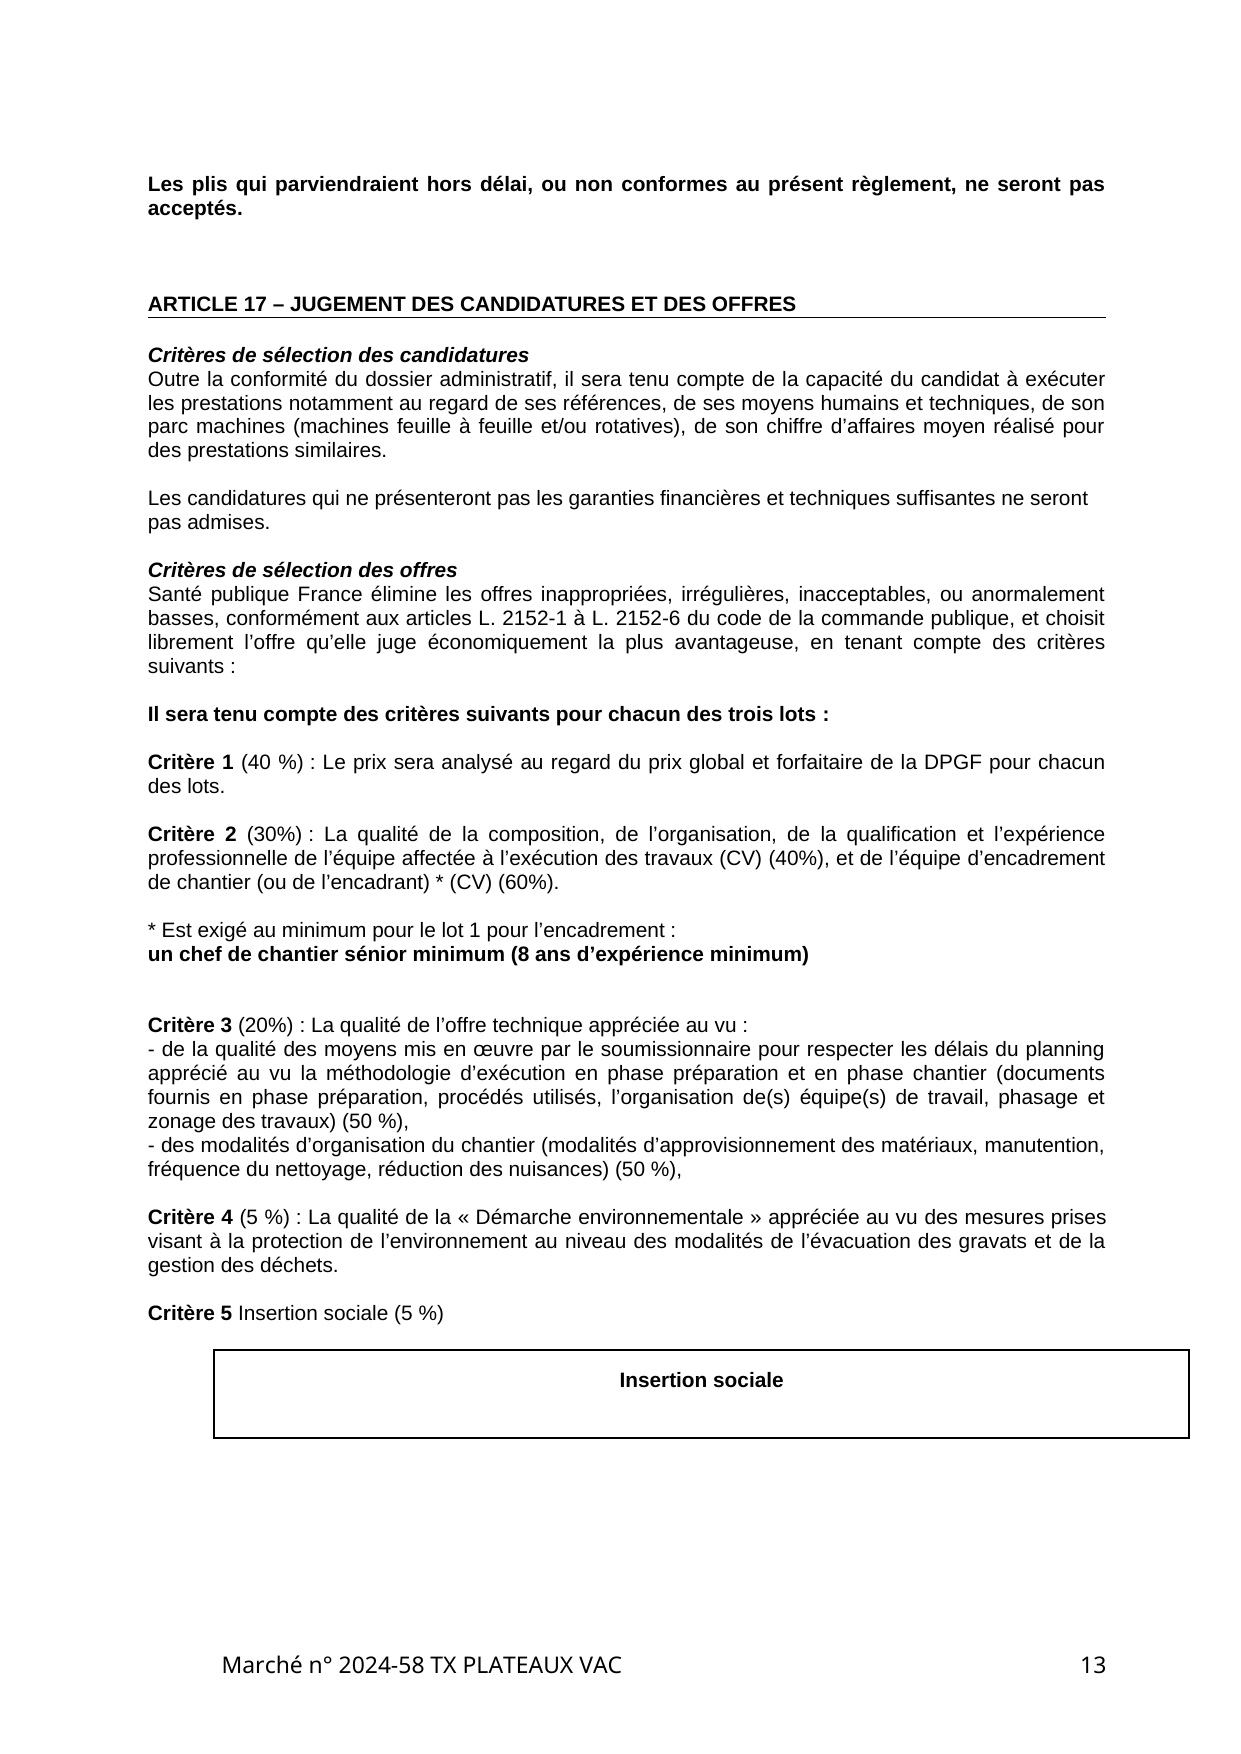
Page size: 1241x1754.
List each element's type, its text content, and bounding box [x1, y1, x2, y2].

text Critère 4 (5 %) : La qualité de la « Démarche environnementale » appréciée au vu des mesures prises visant à la protection de l’environnement au niveau des modalités de l’évacuation des gravats et de la gestion des déchets. [148, 1205, 1106, 1277]
text Outre la conformité du dossier administratif, il sera tenu compte de la capacité du candidat à exécuter les prestations notamment au regard de ses références, de ses moyens humains et techniques, de son parc machines (machines feuille à feuille et/ou rotatives), de son chiffre d’affaires moyen réalisé pour des prestations similaires. [148, 366, 1106, 462]
text Critère 3 (20%) : La qualité de l’offre technique appréciée au vu : [148, 1013, 1106, 1037]
table_header Insertion sociale [215, 1351, 1188, 1437]
text Critère 5 Insertion sociale (5 %) [148, 1301, 1106, 1325]
text un chef de chantier sénior minimum (8 ans d’expérience minimum) [148, 941, 1106, 965]
text * Est exigé au minimum pour le lot 1 pour l’encadrement : [148, 917, 1106, 941]
text Critère 1 (40 %) : Le prix sera analysé au regard du prix global et forfaitaire de la DPGF pour chacun des lots. [148, 750, 1106, 798]
text Santé publique France élimine les offres inappropriées, irrégulières, inacceptables, ou anormalement basses, conformément aux articles L. 2152-1 à L. 2152-6 du code de la commande publique, et choisit librement l’offre qu’elle juge économiquement la plus avantageuse, en tenant compte des critères suivants : [148, 582, 1106, 678]
text Les candidatures qui ne présenteront pas les garanties financières et techniques suffisantes ne seront pas admises. [148, 486, 1106, 534]
text Il sera tenu compte des critères suivants pour chacun des trois lots : [148, 702, 1106, 726]
text Les plis qui parviendraient hors délai, ou non conformes au présent règlement, ne seront pas acceptés. [148, 172, 1106, 219]
text - des modalités d’organisation du chantier (modalités d’approvisionnement des matériaux, manutention, fréquence du nettoyage, réduction des nuisances) (50 %), [148, 1133, 1106, 1181]
text - de la qualité des moyens mis en œuvre par le soumissionnaire pour respecter les délais du planning apprécié au vu la méthodologie d’exécution en phase préparation et en phase chantier (documents fournis en phase préparation, procédés utilisés, l’organisation de(s) équipe(s) de travail, phasage et zonage des travaux) (50 %), [148, 1037, 1106, 1133]
text Critères de sélection des candidatures [148, 342, 1106, 366]
text Critère 2 (30%) : La qualité de la composition, de l’organisation, de la qualification et l’expérience professionnelle de l’équipe affectée à l’exécution des travaux (CV) (40%), et de l’équipe d’encadrement de chantier (ou de l’encadrant) * (CV) (60%). [148, 822, 1106, 893]
subtitle ARTICLE 17 – JUGEMENT DES CANDIDATURES ET DES OFFRES [148, 291, 1106, 317]
text Critères de sélection des offres [148, 558, 1106, 582]
